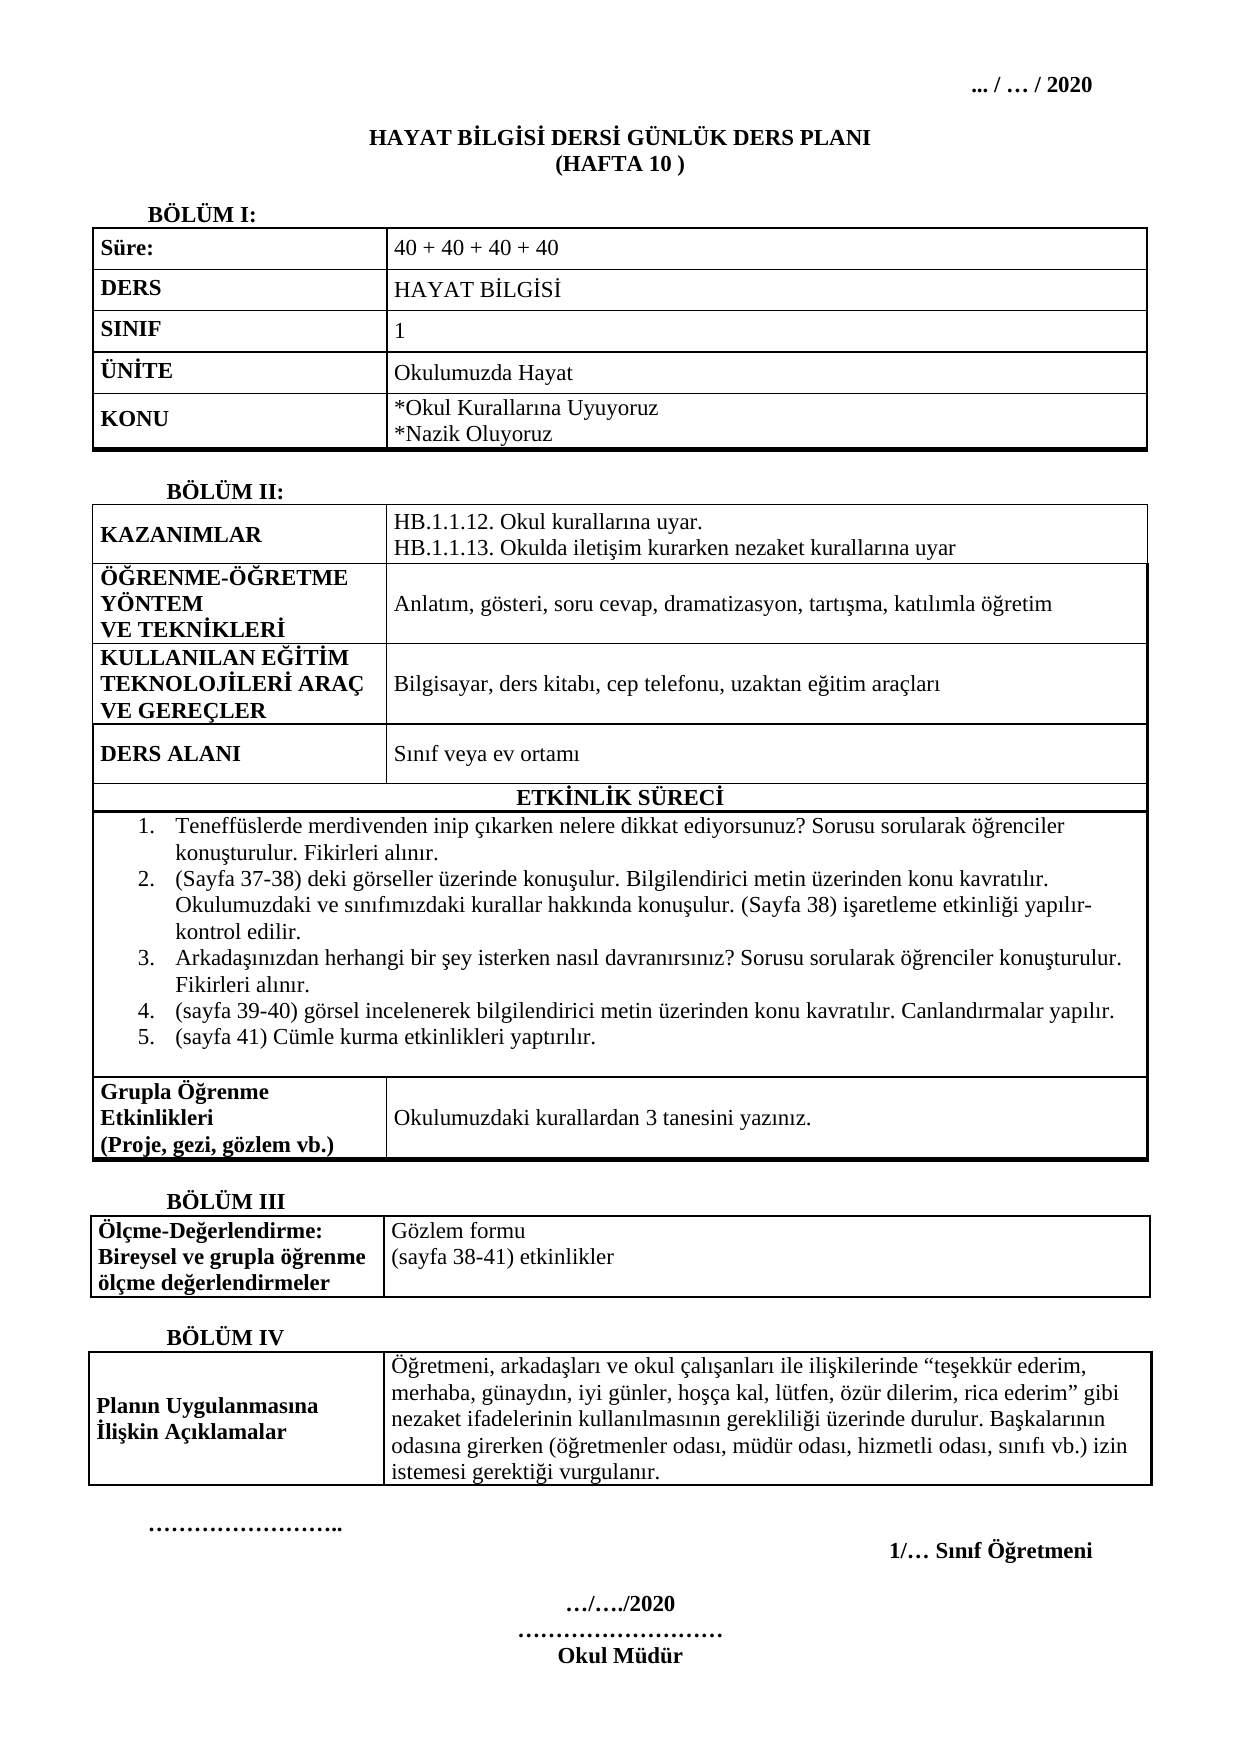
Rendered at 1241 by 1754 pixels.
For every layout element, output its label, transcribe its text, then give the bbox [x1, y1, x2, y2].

table_cell 1 [388, 311, 1146, 351]
table_cell ETKİNLİK SÜRECİ [94, 784, 1146, 810]
table_header Süre: [94, 229, 386, 268]
table_header Öğretmeni, arkadaşları ve okul çalışanları ile ilişkilerinde “teşekkür ederim, merhaba, günaydın, iyi günler, hoşça kal, lütfen, özür dilerim, rica ederim” gibi nezaket ifadelerinin kullanılmasının gerekliliği üzerinde durulur. Başkalarının odasına girerken (öğretmenler odası, müdür odası, hizmetli odası, sınıfı vb.) izin istemesi gerektiği vurgulanır. [385, 1353, 1150, 1484]
table_cell KONU [94, 394, 386, 447]
table_cell Okulumuzdaki kurallardan 3 tanesini yazınız. [387, 1078, 1146, 1157]
table_header 40 + 40 + 40 + 40 [388, 229, 1146, 268]
table_header Planın Uygulanmasına İlişkin Açıklamalar [90, 1353, 383, 1484]
table_cell Bilgisayar, ders kitabı, cep telefonu, uzaktan eğitim araçları [387, 644, 1146, 723]
table_cell Grupla Öğrenme Etkinlikleri (Proje, gezi, gözlem vb.) [94, 1078, 386, 1157]
table_cell Okulumuzda Hayat [388, 353, 1146, 393]
table_cell Sınıf veya ev ortamı [387, 725, 1146, 782]
table_header KAZANIMLAR [93, 505, 386, 563]
table_cell Teneffüslerde merdivenden inip çıkarken nelere dikkat ediyorsunuz? Sorusu sorularak öğrenciler konuşturulur. Fikirleri alınır. (Sayfa 37-38) deki görseller üzerinde konuşulur. Bilgilendirici metin üzerinden konu kavratılır. Okulumuzdaki ve sınıfımızdaki kurallar hakkında konuşulur. (Sayfa 38) işaretleme etkinliği yapılır-kontrol edilir. Arkadaşınızdan herhangi bir şey isterken nasıl davranırsınız? Sorusu sorularak öğrenciler konuşturulur. Fikirleri alınır. (sayfa 39-40) görsel incelenerek bilgilendirici metin üzerinden konu kavratılır. Canlandırmalar yapılır. (sayfa 41) Cümle kurma etkinlikleri yaptırılır. [94, 813, 1146, 1076]
table_cell ÜNİTE [94, 353, 386, 393]
table_header Gözlem formu (sayfa 38-41) etkinlikler [385, 1217, 1149, 1296]
text Okul Müdür [148, 1642, 1092, 1669]
table_header Ölçme-Değerlendirme: Bireysel ve grupla öğrenme ölçme değerlendirmeler [92, 1217, 383, 1296]
table_cell HAYAT BİLGİSİ [388, 270, 1146, 310]
table_cell *Okul Kurallarına Uyuyoruz *Nazik Oluyoruz [388, 394, 1146, 447]
text HAYAT BİLGİSİ DERSİ GÜNLÜK DERS PLANI [148, 124, 1092, 150]
table_cell ÖĞRENME-ÖĞRETME YÖNTEM VE TEKNİKLERİ [93, 564, 386, 643]
text (HAFTA 10 ) [148, 150, 1092, 177]
subtitle BÖLÜM III [148, 1188, 1092, 1214]
table_cell KULLANILAN EĞİTİM TEKNOLOJİLERİ ARAÇ VE GEREÇLER [93, 644, 386, 723]
subtitle BÖLÜM IV [148, 1324, 1092, 1351]
text ……………………… [148, 1616, 1092, 1642]
table_header HB.1.1.12. Okul kurallarına uyar. HB.1.1.13. Okulda iletişim kurarken nezaket kurallarına uyar [387, 505, 1147, 563]
text BÖLÜM II: [148, 478, 1092, 504]
table_cell SINIF [94, 311, 386, 351]
text ... / … / 2020 [148, 71, 1092, 98]
text …………………….. [148, 1486, 1092, 1537]
text 1/… Sınıf Öğretmeni [148, 1537, 1092, 1563]
text BÖLÜM I: [148, 201, 1092, 227]
table_cell Anlatım, gösteri, soru cevap, dramatizasyon, tartışma, katılımla öğretim [387, 564, 1146, 643]
table_cell DERS ALANI [94, 725, 386, 782]
text …/…./2020 [148, 1589, 1092, 1616]
table_cell DERS [94, 270, 386, 310]
